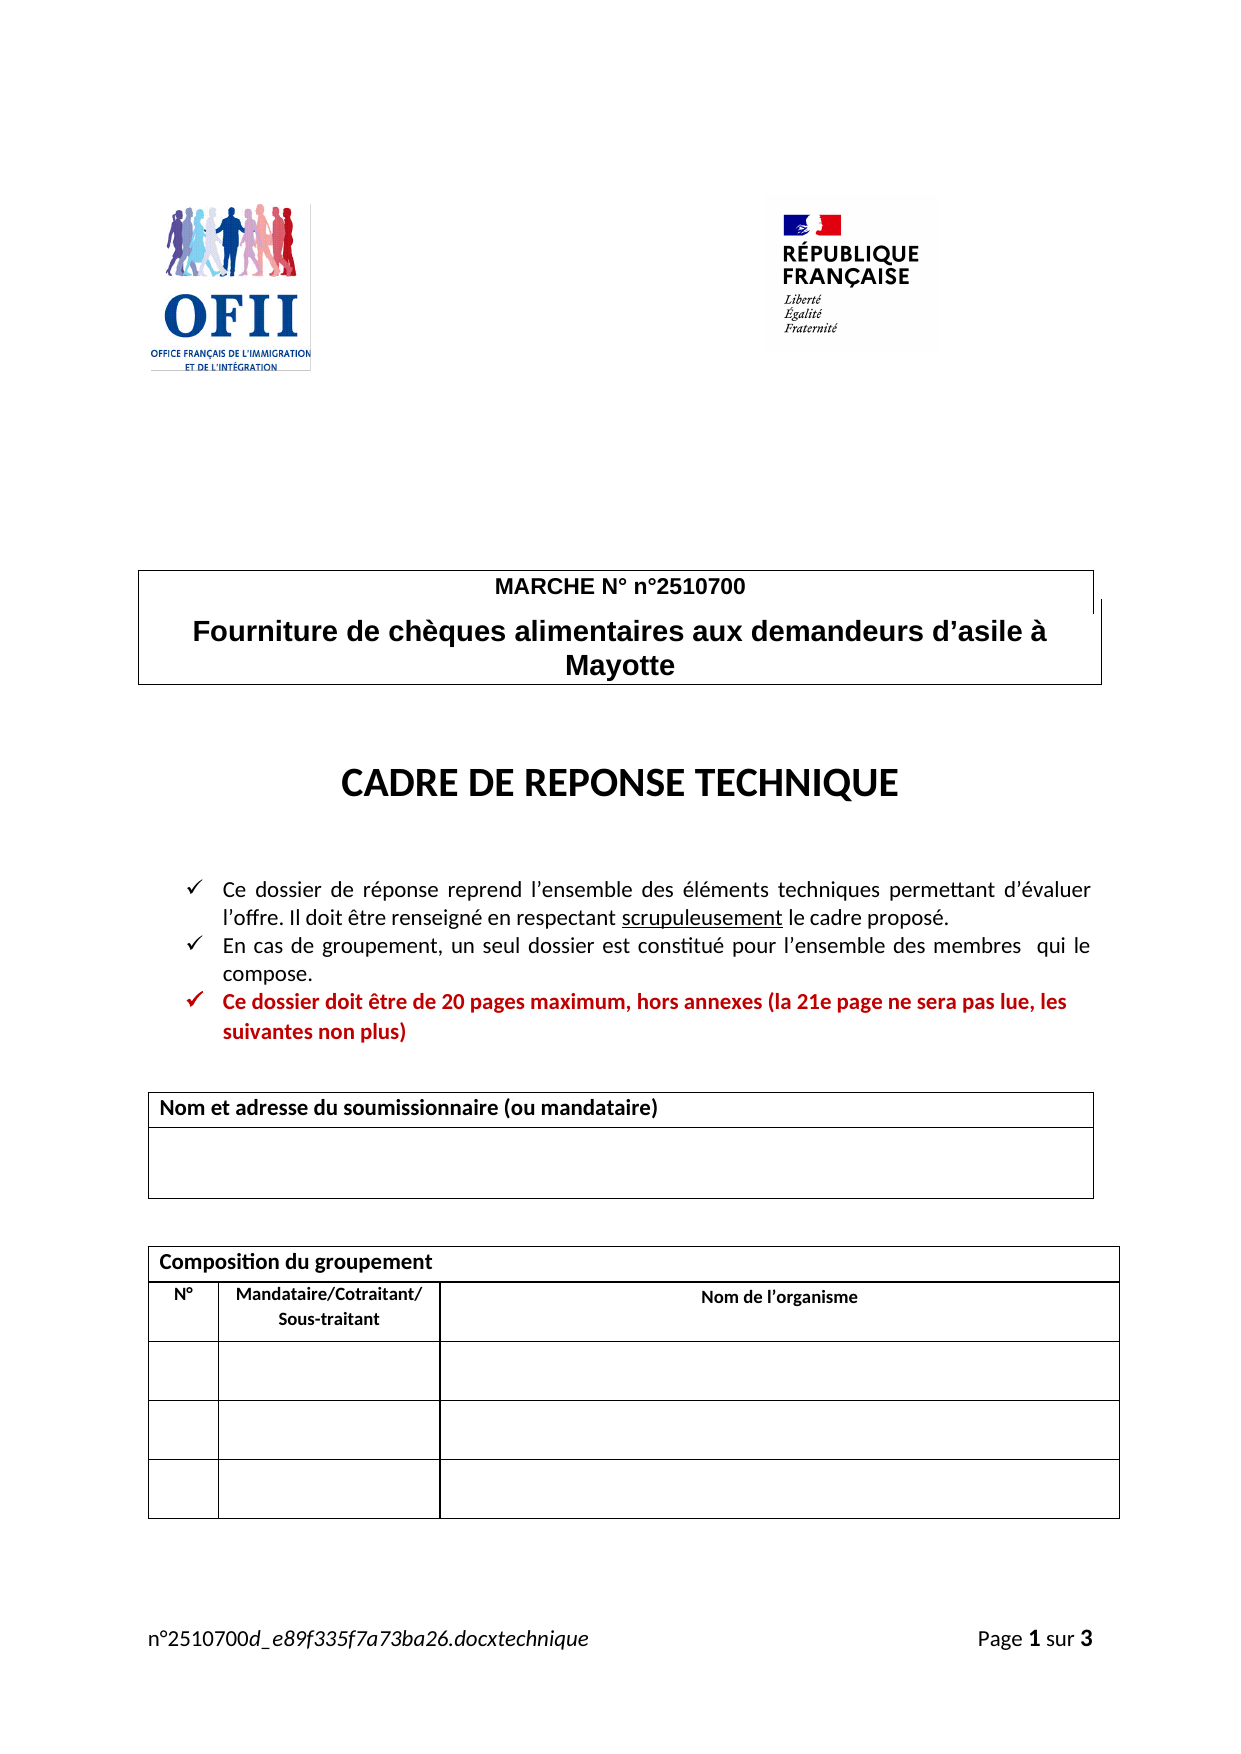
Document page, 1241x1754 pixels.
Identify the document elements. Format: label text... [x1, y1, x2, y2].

table_cell [149, 1460, 218, 1518]
table_cell [441, 1401, 1119, 1459]
table_cell Nom de l’organisme [441, 1283, 1119, 1341]
table_cell [441, 1342, 1119, 1399]
table_cell [219, 1342, 439, 1399]
text CADRE DE REPONSE TECHNIQUE [148, 756, 1093, 807]
text Fourniture de chèques alimentaires aux demandeurs d’asile à Mayotte [139, 611, 1101, 684]
table_cell [149, 1342, 218, 1399]
list Ce dossier de réponse reprend l’ensemble des éléments techniques permettant d’évaluer l’offre. Il doit être renseigné en respectant scrupuleusement le cadre proposé. [185, 875, 1093, 931]
table_header Nom et adresse du soumissionnaire (ou mandataire) [149, 1093, 1093, 1127]
table_cell [219, 1460, 439, 1518]
text MARCHE N° n°2510700 [139, 571, 1093, 599]
list Ce dossier doit être de 20 pages maximum, hors annexes (la 21e page ne sera pas lue, les suivantes non plus) [185, 987, 1093, 1045]
picture [151, 204, 311, 371]
table_header Composition du groupement [149, 1247, 1119, 1281]
table_cell [149, 1128, 1093, 1198]
table_cell N° [149, 1283, 218, 1341]
table_cell [149, 1401, 218, 1459]
table_cell [441, 1460, 1119, 1518]
picture [763, 194, 939, 353]
table_cell Mandataire/Cotraitant/ Sous-traitant [219, 1283, 439, 1341]
table_cell [219, 1401, 439, 1459]
list En cas de groupement, un seul dossier est constitué pour l’ensemble des membres qui le compose. [185, 931, 1093, 987]
